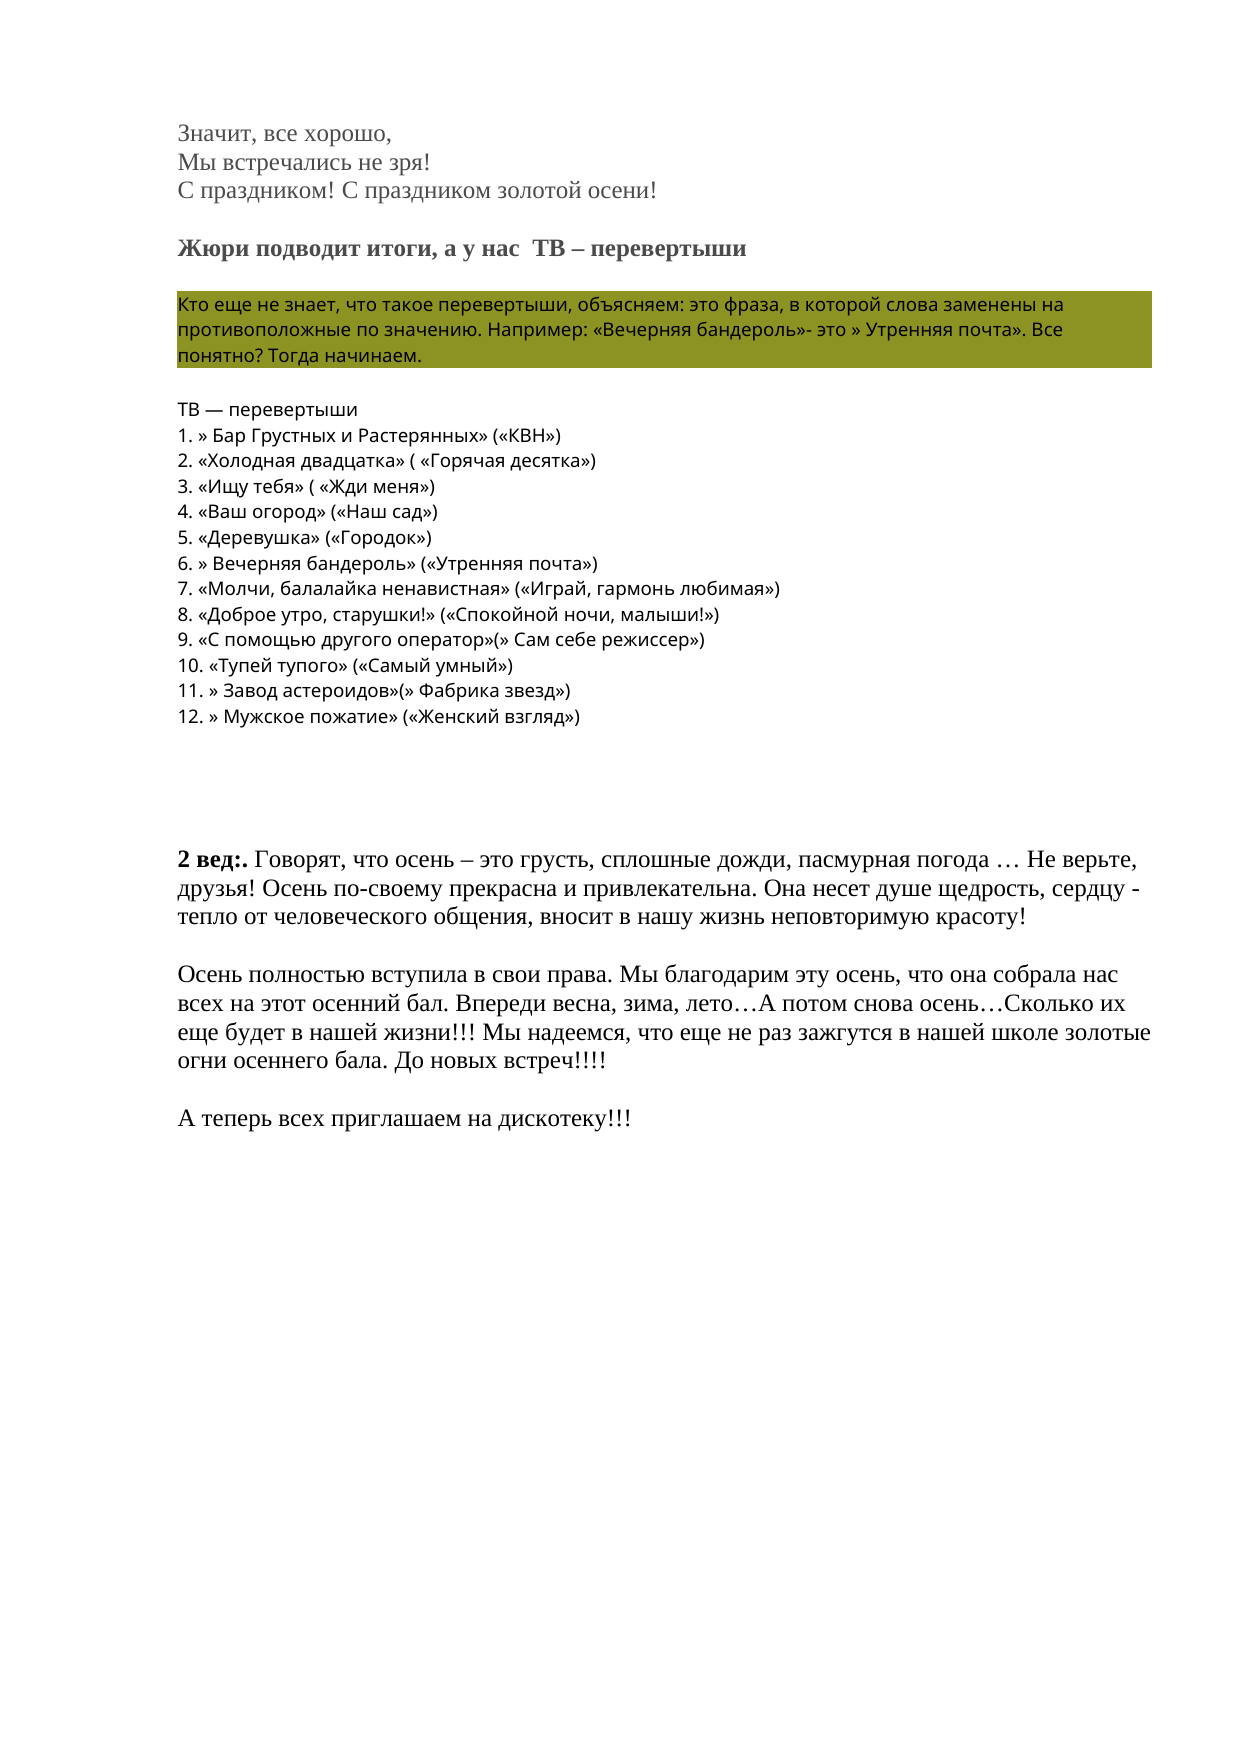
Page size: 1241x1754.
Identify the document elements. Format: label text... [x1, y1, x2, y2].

text А теперь всех приглашаем на дискотеку!!! [177, 1103, 1152, 1132]
text Осень полностью вступила в свои права. Мы благодарим эту осень, что она собрала нас всех на этот осенний бал. Впереди весна, зима, лето…А потом снова осень…Сколько их еще будет в нашей жизни!!! Мы надеемся, что еще не раз зажгутся в нашей школе золотые огни осеннего бала. До новых встреч!!!! [177, 959, 1152, 1074]
text Кто еще не знает, что такое перевертыши, объясняем: это фраза, в которой слова заменены на противоположные по значению. Например: «Вечерняя бандероль»- это » Утренняя почта». Все понятно? Тогда начинаем. [177, 291, 1152, 368]
text ТВ — перевертыши 1. » Бар Грустных и Растерянных» («КВН») 2. «Холодная двадцатка» ( «Горячая десятка») 3. «Ищу тебя» ( «Жди меня») 4. «Ваш огород» («Наш сад») 5. «Деревушка» («Городок») 6. » Вечерняя бандероль» («Утренняя почта») 7. «Молчи, балалайка ненавистная» («Играй, гармонь любимая») 8. «Доброе утро, старушки!» («Спокойной ночи, малыши!») 9. «С помощью другого оператор»(» Сам себе режиссер») 10. «Тупей тупого» («Самый умный») 11. » Завод астероидов»(» Фабрика звезд») 12. » Мужское пожатие» («Женский взгляд») [177, 397, 1152, 815]
text 2 вед:. Говорят, что осень – это грусть, сплошные дожди, пасмурная погода … Не верьте, друзья! Осень по-своему прекрасна и привлекательна. Она несет душе щедрость, сердцу - тепло от человеческого общения, вносит в нашу жизнь неповторимую красоту! [177, 844, 1152, 930]
